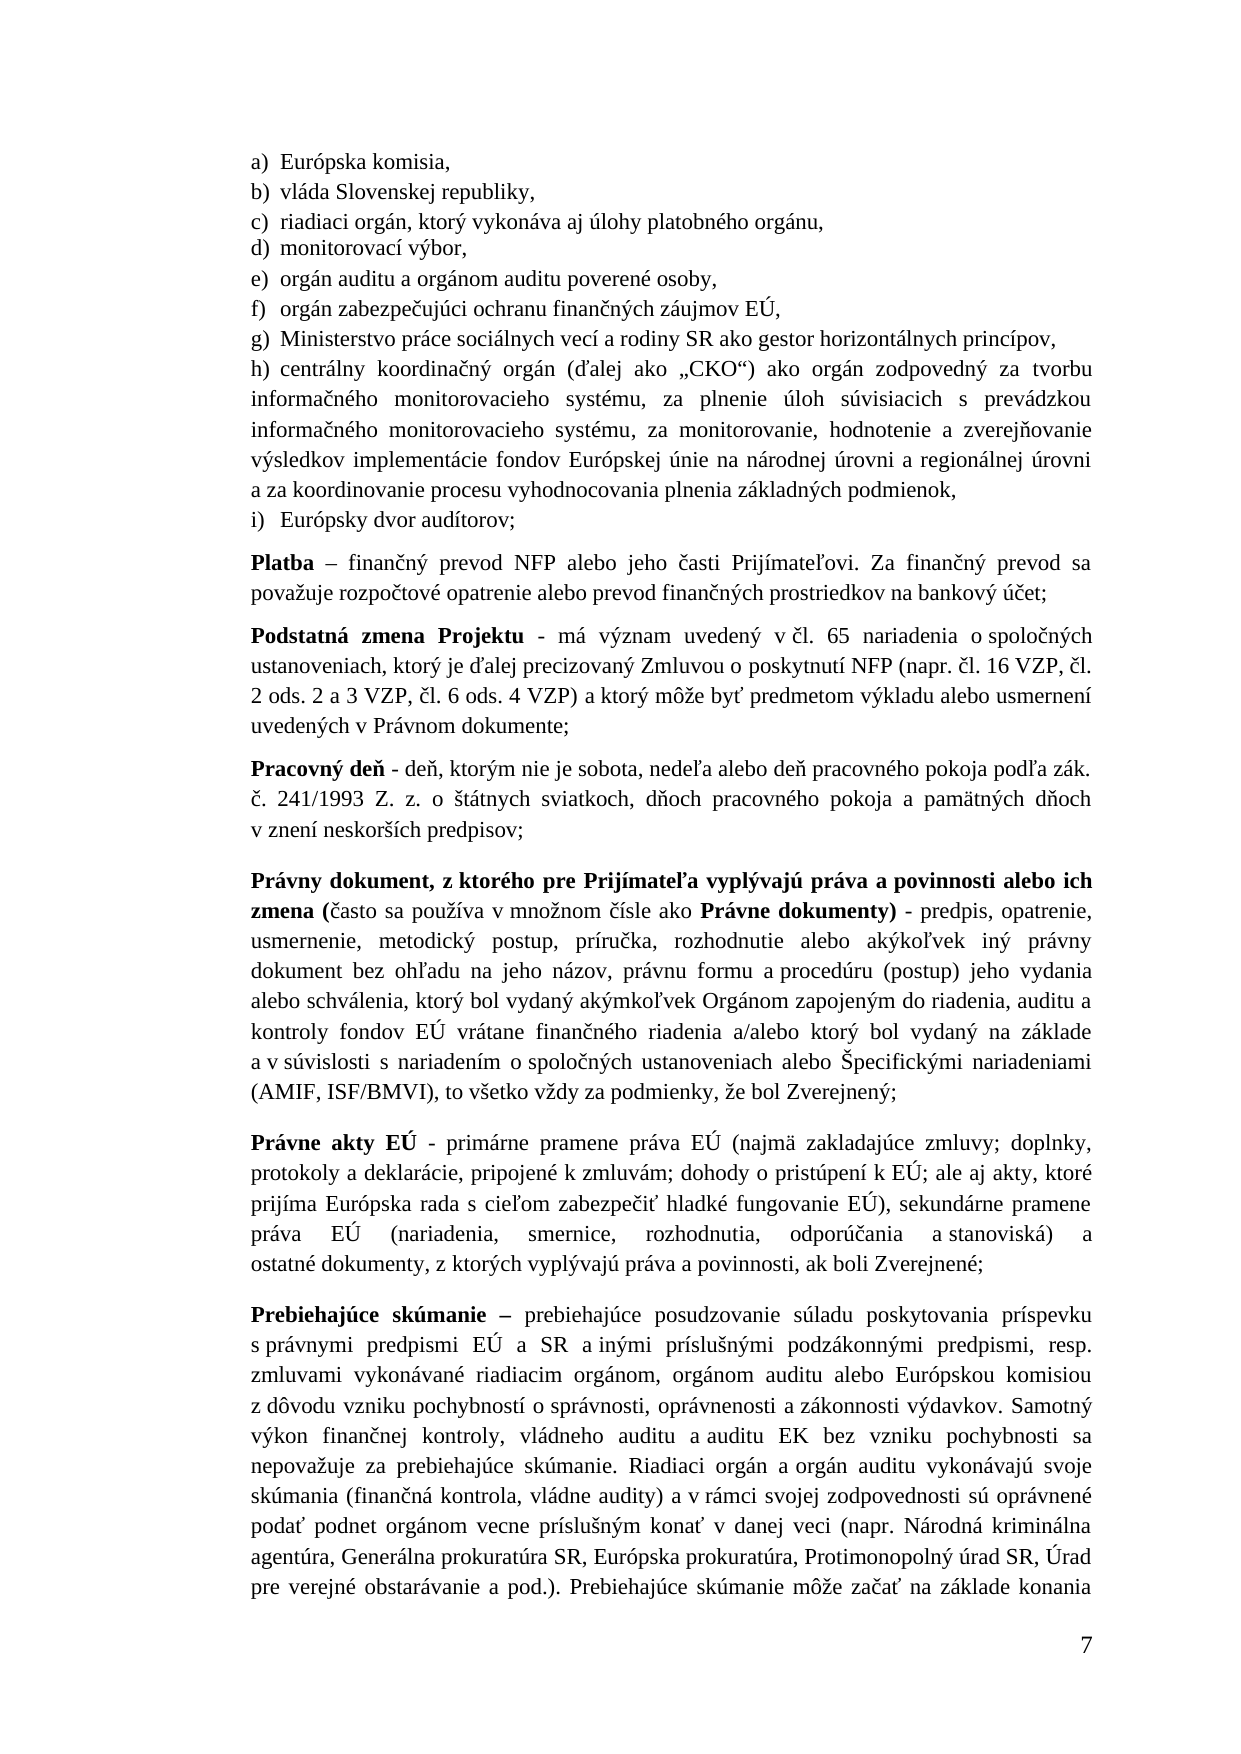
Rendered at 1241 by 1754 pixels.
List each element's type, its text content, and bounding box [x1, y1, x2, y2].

list vláda Slovenskej republiky, [251, 178, 1092, 204]
list Európsky dvor audítorov; [251, 506, 1092, 533]
text Právny dokument, z ktorého pre Prijímateľa vyplývajú práva a povinnosti alebo ich zmena (často sa používa v množnom čísle ako Právne dokumenty) - predpis, opatrenie, usmernenie, metodický postup, príručka, rozhodnutie alebo akýkoľvek iný právny dokument bez ohľadu na jeho názov, právnu formu a procedúru (postup) jeho vydania alebo schválenia, ktorý bol vydaný akýmkoľvek Orgánom zapojeným do riadenia, auditu a kontroly fondov EÚ vrátane finančného riadenia a/alebo ktorý bol vydaný na základe a v súvislosti s nariadením o spoločných ustanoveniach alebo Špecifickými nariadeniami (AMIF, ISF/BMVI), to všetko vždy za podmienky, že bol Zverejnený; [251, 867, 1092, 1104]
list Európska komisia, [251, 148, 1092, 174]
text Pracovný deň - deň, ktorým nie je sobota, nedeľa alebo deň pracovného pokoja podľa zák. č. 241/1993 Z. z. o štátnych sviatkoch, dňoch pracovného pokoja a pamätných dňoch v znení neskorších predpisov; [251, 755, 1092, 842]
text Podstatná zmena Projektu - má význam uvedený v čl. 65 nariadenia o spoločných ustanoveniach, ktorý je ďalej precizovaný Zmluvou o poskytnutí NFP (napr. čl. 16 VZP, čl. 2 ods. 2 a 3 VZP, čl. 6 ods. 4 VZP) a ktorý môže byť predmetom výkladu alebo usmernení uvedených v Právnom dokumente; [251, 622, 1092, 739]
list riadiaci orgán, ktorý vykonáva aj úlohy platobného orgánu, [251, 208, 1092, 234]
list centrálny koordinačný orgán (ďalej ako „CKO“) ako orgán zodpovedný za tvorbu informačného monitorovacieho systému, za plnenie úloh súvisiacich s prevádzkou informačného monitorovacieho systému, za monitorovanie, hodnotenie a zverejňovanie výsledkov implementácie fondov Európskej únie na národnej úrovni a regionálnej úrovni a za koordinovanie procesu vyhodnocovania plnenia základných podmienok, [251, 412, 1092, 502]
list orgán auditu a orgánom auditu poverené osoby, [251, 265, 1092, 291]
text Právne akty EÚ - primárne pramene práva EÚ (najmä zakladajúce zmluvy; doplnky, protokoly a deklarácie, pripojené k zmluvám; dohody o pristúpení k EÚ; ale aj akty, ktoré prijíma Európska rada s cieľom zabezpečiť hladké fungovanie EÚ), sekundárne pramene práva EÚ (nariadenia, smernice, rozhodnutia, odporúčania a stanoviská) a ostatné dokumenty, z ktorých vyplývajú práva a povinnosti, ak boli Zverejnené; [251, 1129, 1092, 1276]
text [251, 1301, 1092, 1599]
list orgán zabezpečujúci ochranu finančných záujmov EÚ, [251, 295, 1092, 321]
list Ministerstvo práce sociálnych vecí a rodiny SR ako gestor horizontálnych princípov, [251, 325, 1092, 351]
list monitorovací výbor, [251, 234, 1092, 261]
list centrálny koordinačný orgán (ďalej ako „CKO“) ako orgán zodpovedný za tvorbu informačného monitorovacieho systému, za plnenie úloh súvisiacich s prevádzkou informačného monitorovacieho systému, za monitorovanie, hodnotenie a zverejňovanie výsledkov implementácie fondov Európskej únie na národnej úrovni a regionálnej úrovni a za koordinovanie procesu vyhodnocovania plnenia základných podmienok, [251, 355, 1092, 386]
text Platba – finančný prevod NFP alebo jeho časti Prijímateľovi. Za finančný prevod sa považuje rozpočtové opatrenie alebo prevod finančných prostriedkov na bankový účet; [251, 549, 1092, 606]
